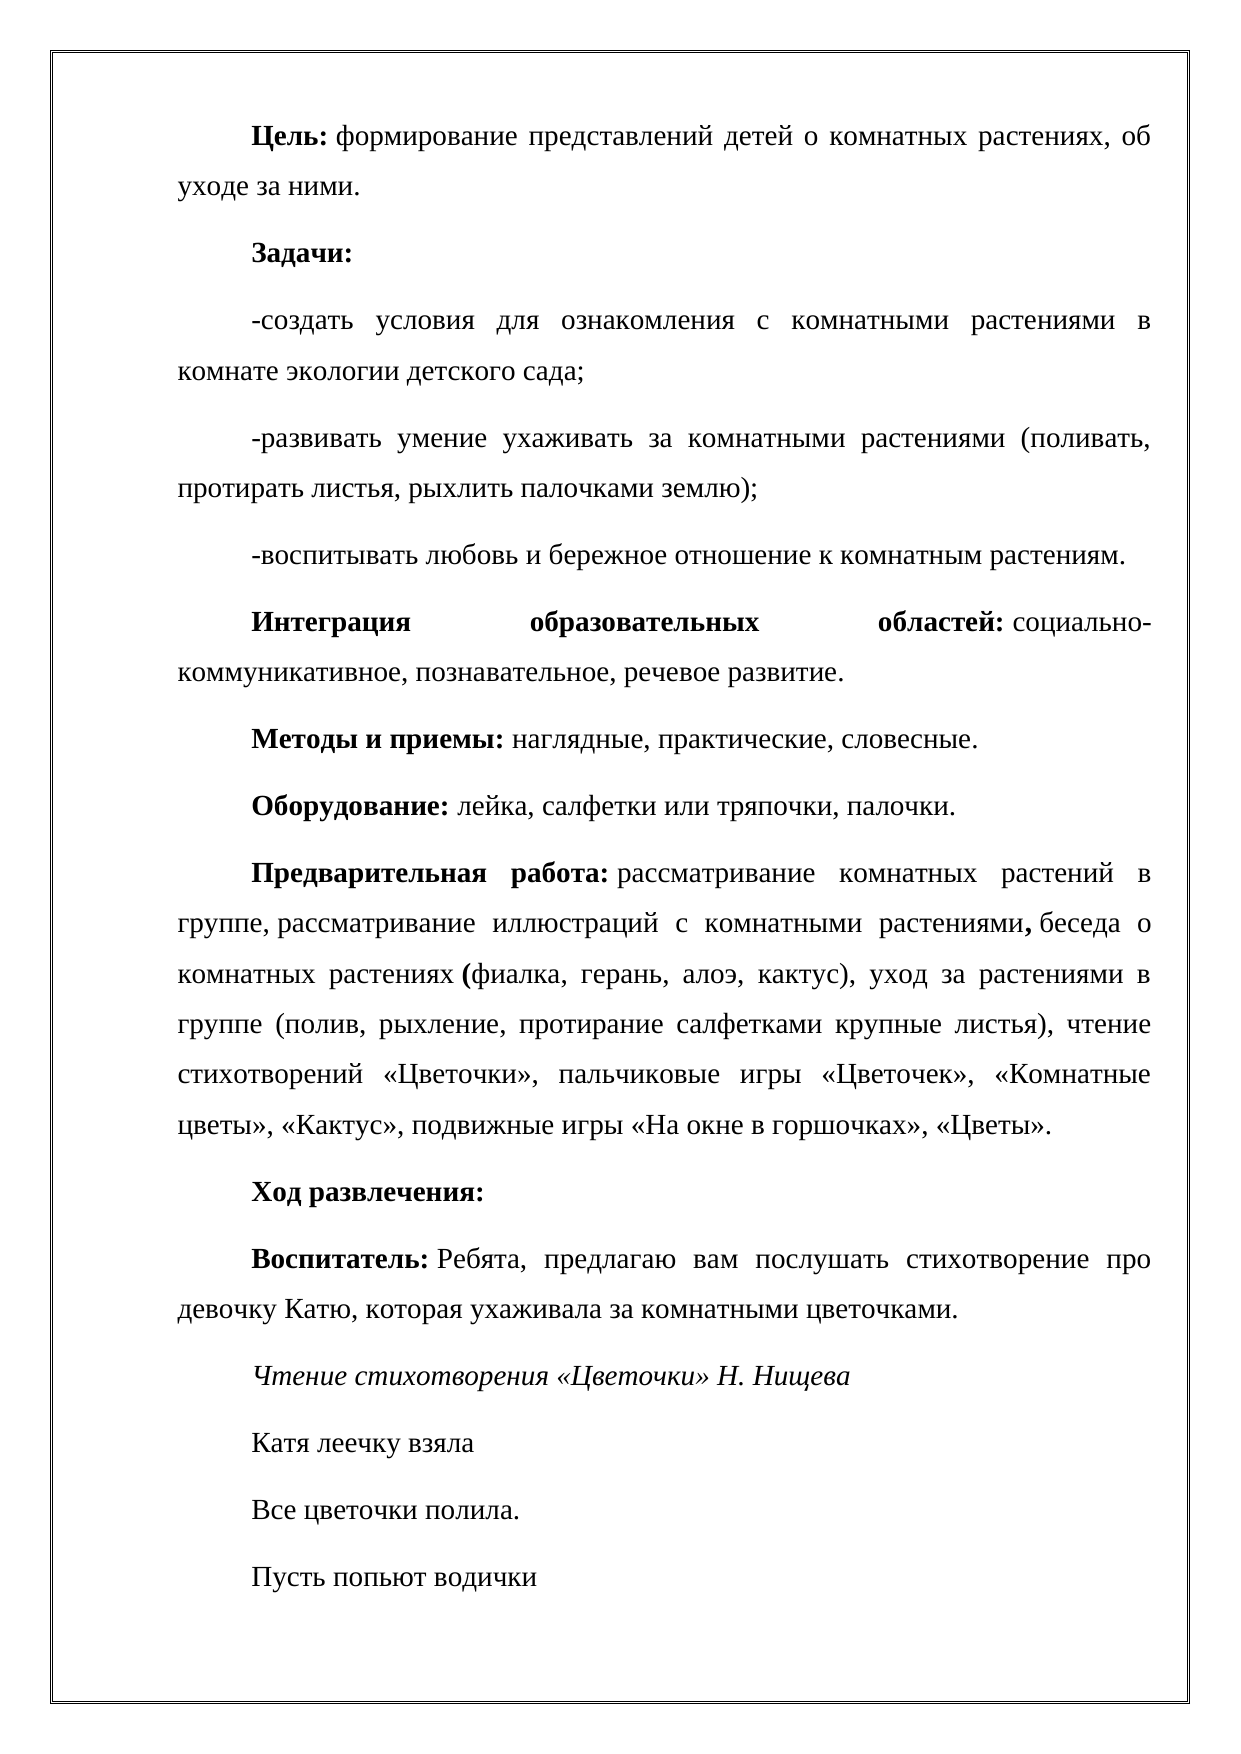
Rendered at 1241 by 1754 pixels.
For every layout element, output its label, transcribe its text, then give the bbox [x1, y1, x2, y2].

text Катя леечку взяла [177, 1425, 1152, 1458]
text Оборудование: лейка, салфетки или тряпочки, палочки. [177, 788, 1152, 822]
text Ход развлечения: [177, 1174, 1152, 1207]
text Задачи: [177, 235, 1152, 269]
text Интеграция образовательных областей: социально-коммуникативное, познавательное, речевое развитие. [177, 604, 1152, 688]
text Предварительная работа: рассматривание комнатных растений в группе, рассматривание иллюстраций с комнатными растениями, беседа о комнатных растениях (фиалка, герань, алоэ, кактус), уход за растениями в группе (полив, рыхление, протирание салфетками крупные листья), чтение стихотворений «Цветочки», пальчиковые игры «Цветочек», «Комнатные цветы», «Кактус», подвижные игры «На окне в горшочках», «Цветы». [177, 855, 1152, 1140]
text -создать условия для ознакомления с комнатными растениями в комнате экологии детского сада; [177, 302, 1152, 386]
text Методы и приемы: наглядные, практические, словесные. [177, 721, 1152, 755]
text Чтение стихотворения «Цветочки» Н. Нищева [177, 1358, 1152, 1392]
text Все цветочки полила. [177, 1492, 1152, 1526]
text -развивать умение ухаживать за комнатными растениями (поливать, протирать листья, рыхлить палочками землю); [177, 420, 1152, 503]
text Пусть попьют водички [177, 1559, 1152, 1592]
text -воспитывать любовь и бережное отношение к комнатным растениям. [177, 537, 1152, 571]
text Воспитатель: Ребята, предлагаю вам послушать стихотворение про девочку Катю, которая ухаживала за комнатными цветочками. [177, 1241, 1152, 1324]
text Цель: формирование представлений детей о комнатных растениях, об уходе за ними. [177, 118, 1152, 202]
